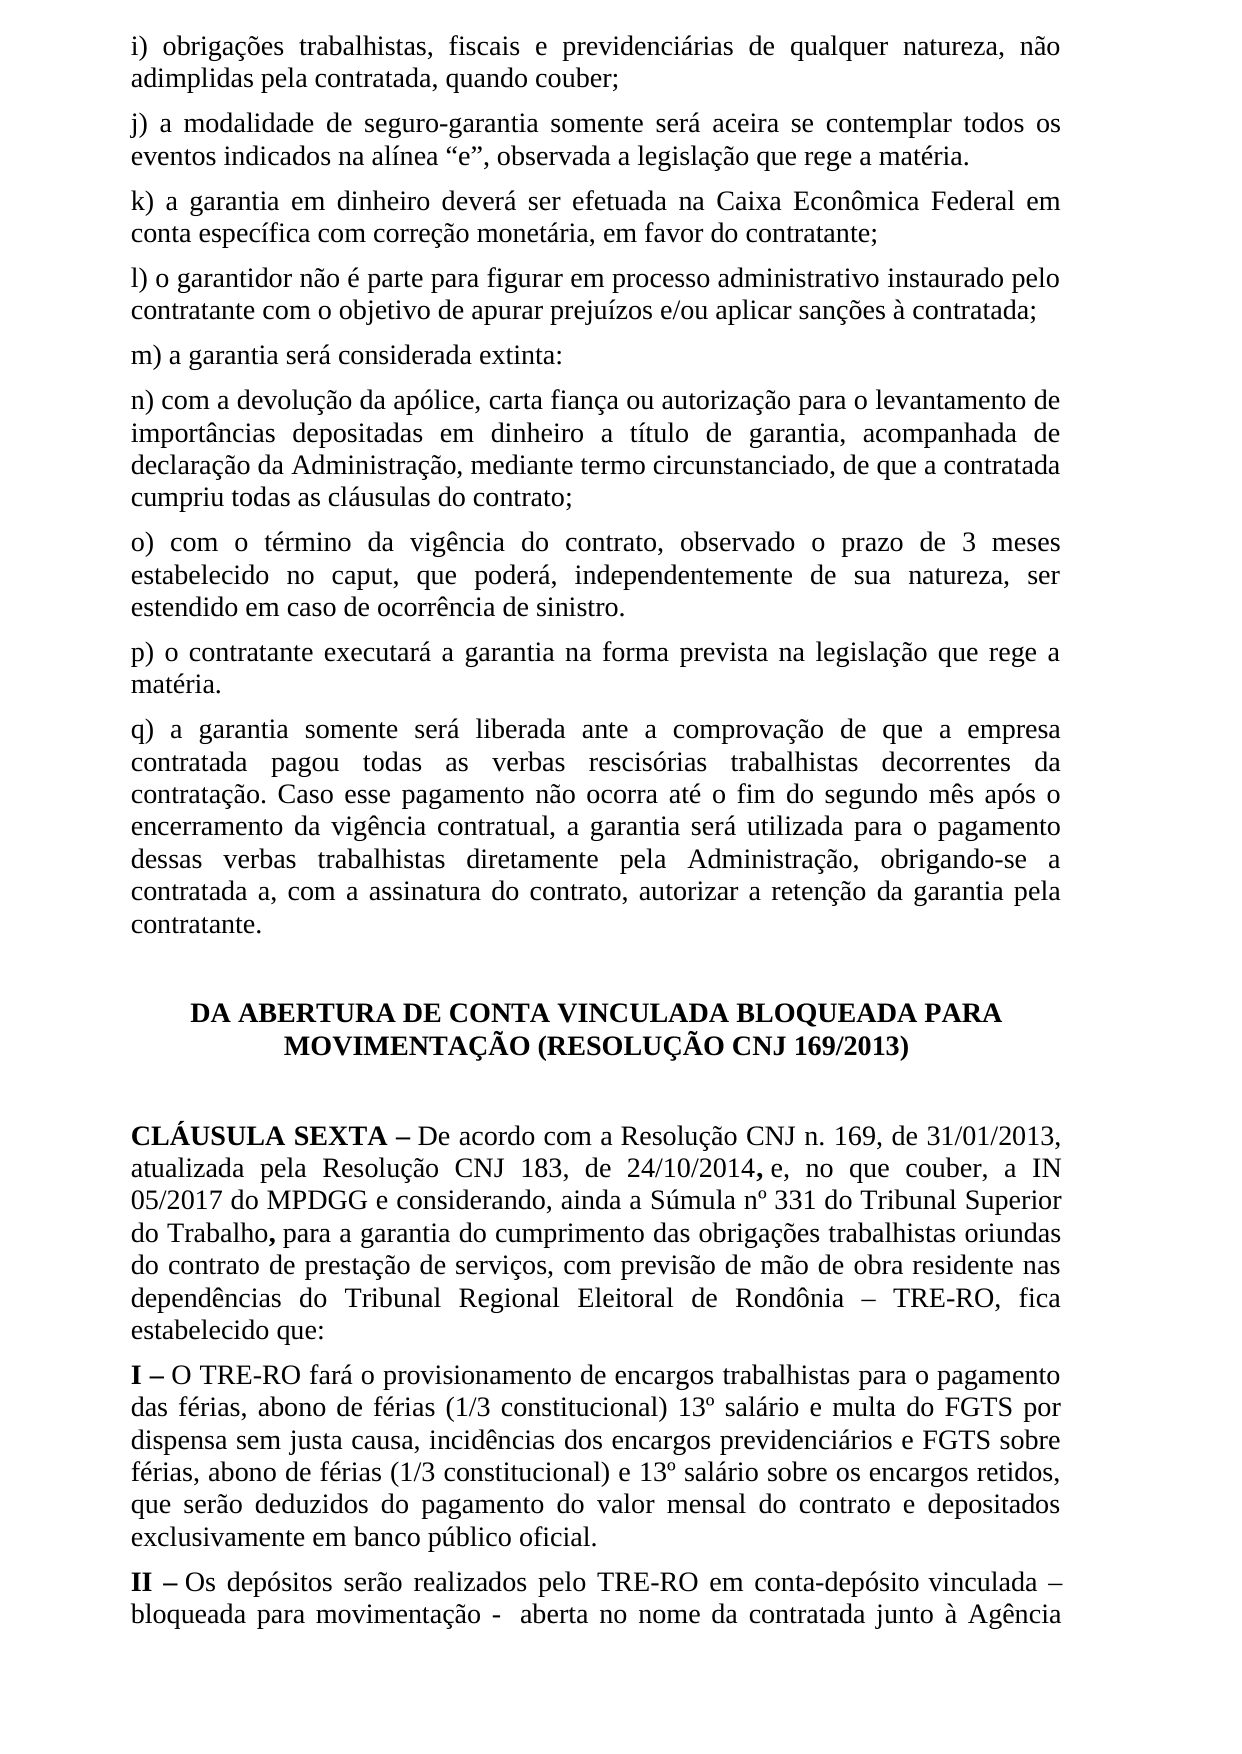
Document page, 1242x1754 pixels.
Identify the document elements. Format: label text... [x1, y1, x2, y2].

text DA ABERTURA DE CONTA VINCULADA BLOQUEADA PARA MOVIMENTAÇÃO (RESOLUÇÃO CNJ 169/2013) [131, 996, 1062, 1061]
text i) obrigações trabalhistas, fiscais e previdenciárias de qualquer natureza, não adimplidas pela contratada, quando couber; [131, 29, 1062, 94]
text CLÁUSULA SEXTA – De acordo com a Resolução CNJ n. 169, de 31/01/2013, atualizada pela Resolução CNJ 183, de 24/10/2014, e, no que couber, a IN 05/2017 do MPDGG e considerando, ainda a Súmula nº 331 do Tribunal Superior do Trabalho, para a garantia do cumprimento das obrigações trabalhistas oriundas do contrato de prestação de serviços, com previsão de mão de obra residente nas dependências do Tribunal Regional Eleitoral de Rondônia – TRE-RO, fica estabelecido que: [131, 1119, 1062, 1345]
text I – O TRE-RO fará o provisionamento de encargos trabalhistas para o pagamento das férias, abono de férias (1/3 constitucional) 13º salário e multa do FGTS por dispensa sem justa causa, incidências dos encargos previdenciários e FGTS sobre férias, abono de férias (1/3 constitucional) e 13º salário sobre os encargos retidos, que serão deduzidos do pagamento do valor mensal do contrato e depositados exclusivamente em banco público oficial. [131, 1358, 1062, 1552]
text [131, 1565, 1062, 1629]
text p) o contratante executará a garantia na forma prevista na legislação que rege a matéria. [131, 635, 1062, 700]
text q) a garantia somente será liberada ante a comprovação de que a empresa contratada pagou todas as verbas rescisórias trabalhistas decorrentes da contratação. Caso esse pagamento não ocorra até o fim do segundo mês após o encerramento da vigência contratual, a garantia será utilizada para o pagamento dessas verbas trabalhistas diretamente pela Administração, obrigando-se a contratada a, com a assinatura do contrato, autorizar a retenção da garantia pela contratante. [131, 712, 1062, 939]
text l) o garantidor não é parte para figurar em processo administrativo instaurado pelo contratante com o objetivo de apurar prejuízos e/ou aplicar sanções à contratada; [131, 261, 1062, 326]
text j) a modalidade de seguro-garantia somente será aceira se contemplar todos os eventos indicados na alínea “e”, observada a legislação que rege a matéria. [131, 106, 1062, 171]
text o) com o término da vigência do contrato, observado o prazo de 3 meses estabelecido no caput, que poderá, independentemente de sua natureza, ser estendido em caso de ocorrência de sinistro. [131, 525, 1062, 622]
text m) a garantia será considerada extinta: [131, 338, 1062, 371]
text k) a garantia em dinheiro deverá ser efetuada na Caixa Econômica Federal em conta específica com correção monetária, em favor do contratante; [131, 184, 1062, 248]
text n) com a devolução da apólice, carta fiança ou autorização para o levantamento de importâncias depositadas em dinheiro a título de garantia, acompanhada de declaração da Administração, mediante termo circunstanciado, de que a contratada cumpriu todas as cláusulas do contrato; [131, 383, 1062, 513]
